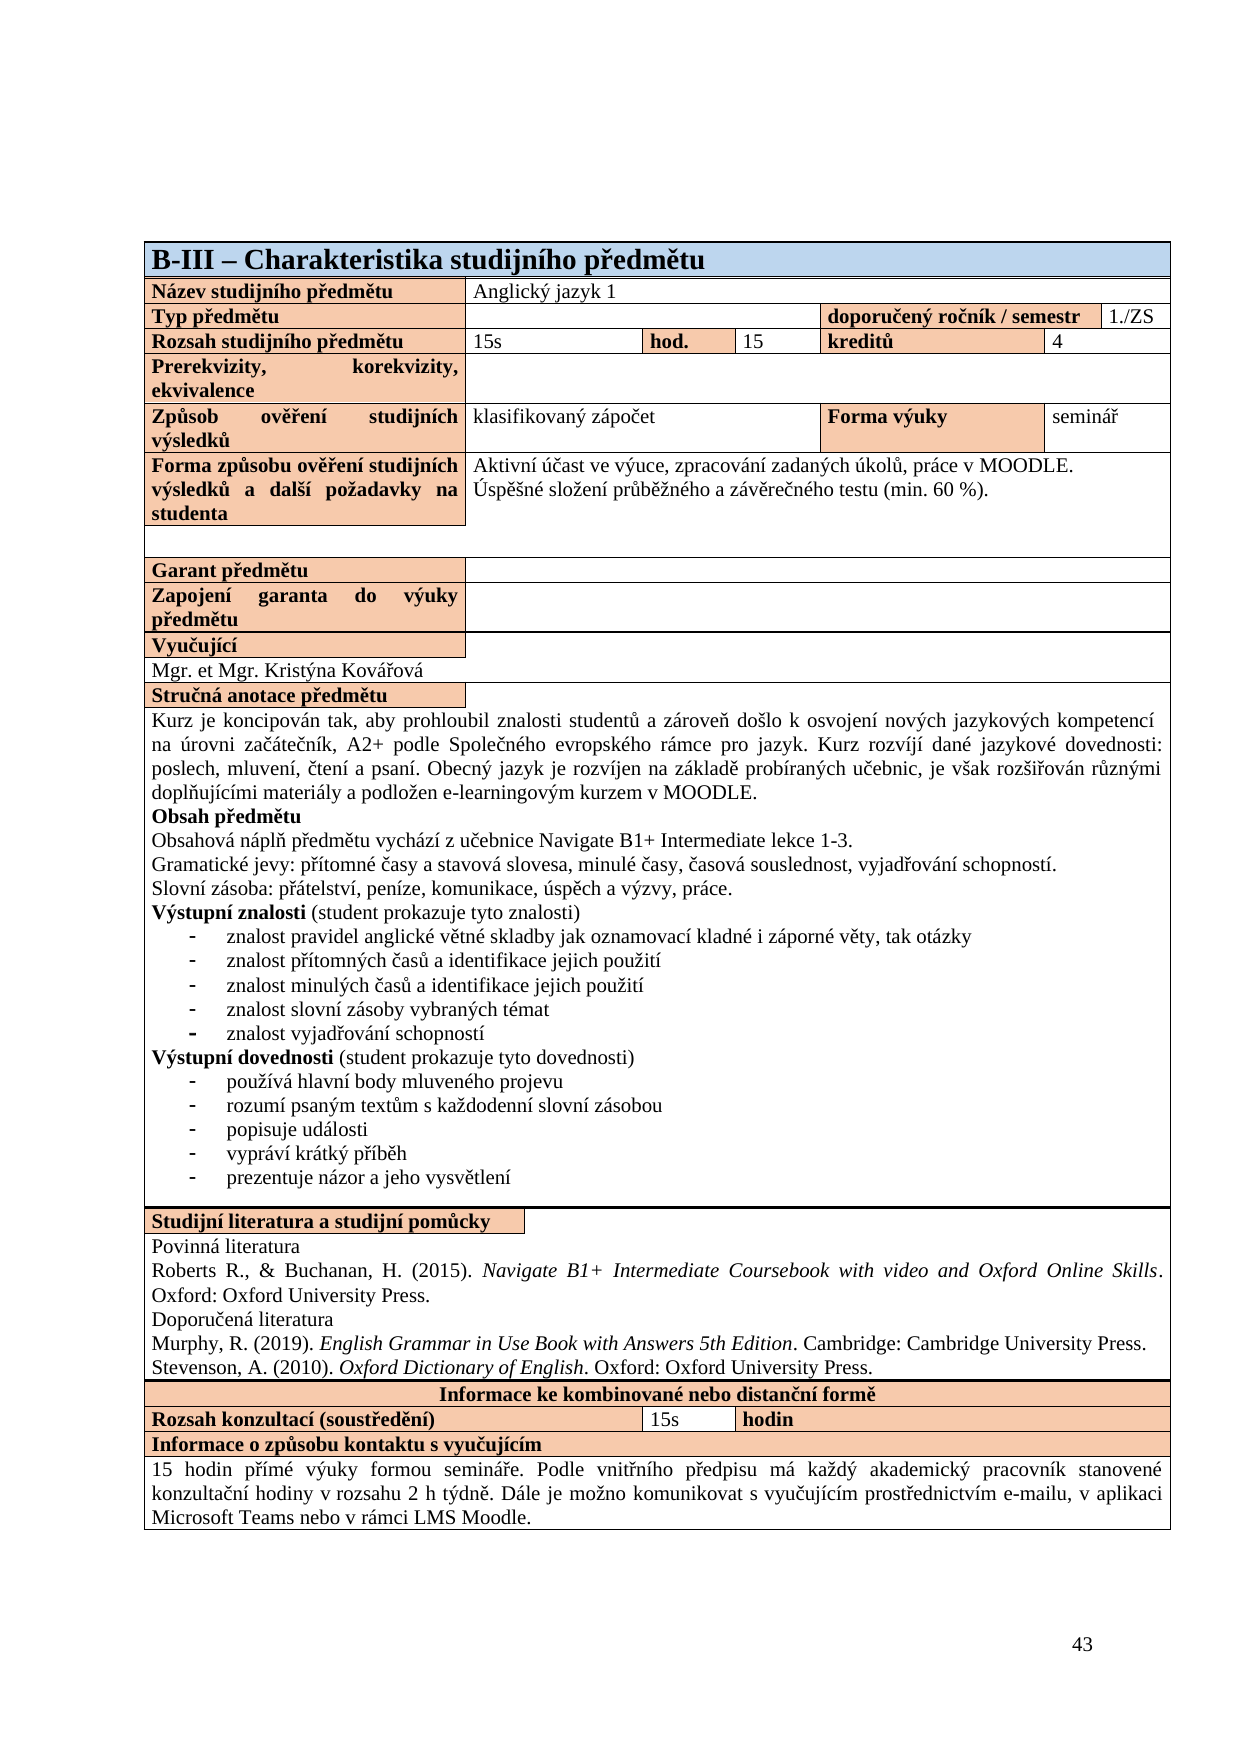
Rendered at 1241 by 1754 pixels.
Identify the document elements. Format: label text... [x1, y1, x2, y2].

table_cell 15s [466, 329, 642, 353]
table_cell Povinná literatura Roberts R., & Buchanan, H. (2015). Navigate B1+ Intermediate Coursebook with video and Oxford Online Skills. Oxford: Oxford University Press. Doporučená literatura Murphy, R. (2019). English Grammar in Use Book with Answers 5th Edition. Cambridge: Cambridge University Press. Stevenson, A. (2010). Oxford Dictionary of English. Oxford: Oxford University Press. [145, 1233, 1170, 1379]
table_cell klasifikovaný zápočet [466, 404, 820, 452]
table_cell Vyučující [145, 633, 465, 657]
table_cell 1./ZS [1102, 304, 1170, 328]
table_cell Informace o způsobu kontaktu s vyučujícím [145, 1432, 1170, 1456]
table_cell Zapojení garanta do výuky předmětu [145, 583, 465, 631]
table_cell [525, 1209, 1170, 1233]
table_cell Název studijního předmětu [145, 279, 465, 303]
table_cell Kurz je koncipován tak, aby prohloubil znalosti studentů a zároveň došlo k osvojení nových jazykových kompetencí na úrovni začátečník, A2+ podle Společného evropského rámce pro jazyk. Kurz rozvíjí dané jazykové dovednosti: poslech, mluvení, čtení a psaní. Obecný jazyk je rozvíjen na základě probíraných učebnic, je však rozšiřován různými doplňujícími materiály a podložen e-learningovým kurzem v MOODLE. Obsah předmětu Obsahová náplň předmětu vychází z učebnice Navigate B1+ Intermediate lekce 1-3. Gramatické jevy: přítomné časy a stavová slovesa, minulé časy, časová souslednost, vyjadřování schopností. Slovní zásoba: přátelství, peníze, komunikace, úspěch a výzvy, práce. Výstupní znalosti (student prokazuje tyto znalosti) znalost pravidel anglické větné skladby jak oznamovací kladné i záporné věty, tak otázky znalost přítomných časů a identifikace jejich použití znalost minulých časů a identifikace jejich použití znalost slovní zásoby vybraných témat znalost vyjadřování schopností Výstupní dovednosti (student prokazuje tyto dovednosti) používá hlavní body mluveného projevu rozumí psaným textům s každodenní slovní zásobou popisuje události vypráví krátký příběh prezentuje názor a jeho vysvětlení [145, 707, 1170, 1206]
table_header B-III – Charakteristika studijního předmětu [145, 243, 1170, 276]
table_cell Forma výuky [821, 404, 1044, 452]
table_cell 15 [736, 329, 820, 353]
table_cell Studijní literatura a studijní pomůcky [145, 1209, 524, 1233]
table_cell [466, 633, 1170, 657]
table_cell [466, 558, 1170, 582]
table_cell Anglický jazyk 1 [466, 279, 1170, 303]
table_cell seminář [1045, 404, 1170, 452]
table_cell hodin [736, 1407, 1170, 1431]
table_cell Stručná anotace předmětu [145, 683, 465, 707]
table_cell Rozsah studijního předmětu [145, 329, 465, 353]
table_cell [145, 525, 1170, 557]
table_cell Aktivní účast ve výuce, zpracování zadaných úkolů, práce v MOODLE. Úspěšné složení průběžného a závěrečného testu (min. 60 %). [466, 453, 1170, 525]
table_cell kreditů [821, 329, 1044, 353]
table_cell Způsob ověření studijních výsledků [145, 404, 465, 452]
table_cell Rozsah konzultací (soustředění) [145, 1407, 642, 1431]
table_cell hod. [643, 329, 735, 353]
table_cell [466, 683, 1170, 707]
table_cell doporučený ročník / semestr [821, 304, 1101, 328]
table_cell Prerekvizity, korekvizity, ekvivalence [145, 354, 465, 402]
table_cell 15 hodin přímé výuky formou semináře. Podle vnitřního předpisu má každý akademický pracovník stanovené konzultační hodiny v rozsahu 2 h týdně. Dále je možno komunikovat s vyučujícím prostřednictvím e-mailu, v aplikaci Microsoft Teams nebo v rámci LMS Moodle. [145, 1457, 1170, 1529]
table_cell [466, 354, 1170, 402]
table_cell [466, 304, 820, 328]
table_cell Informace ke kombinované nebo distanční formě [145, 1382, 1170, 1406]
table_cell 4 [1045, 329, 1170, 353]
table_cell Forma způsobu ověření studijních výsledků a další požadavky na studenta [145, 453, 465, 525]
table_cell [466, 583, 1170, 631]
table_cell Mgr. et Mgr. Kristýna Kovářová [145, 657, 1170, 682]
table_cell 15s [643, 1407, 735, 1431]
table_cell Garant předmětu [145, 558, 465, 582]
table_cell Typ předmětu [145, 304, 465, 328]
